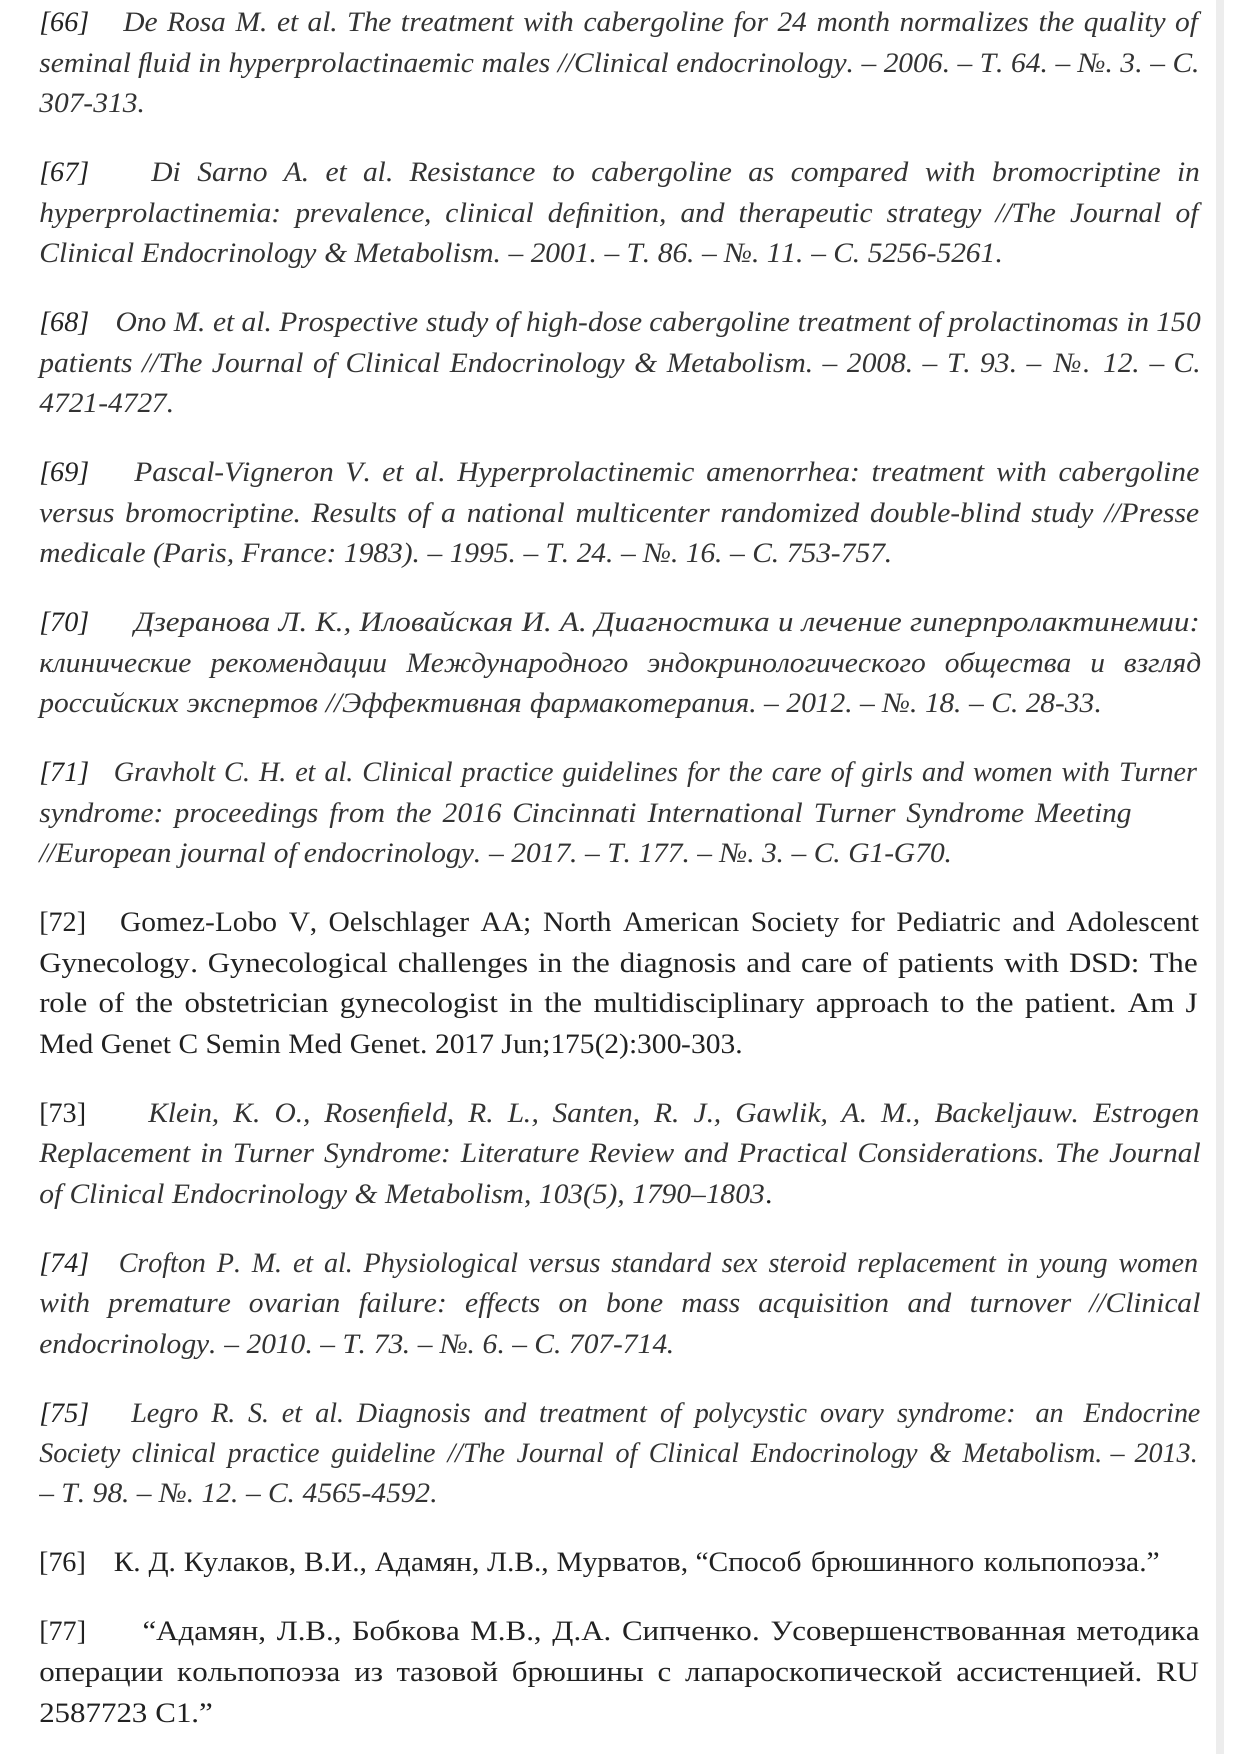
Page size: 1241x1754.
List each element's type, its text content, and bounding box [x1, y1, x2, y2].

list Legro R. S. et al. Diagnosis and treatment of polycystic ovary syndrome: an Endocrine Society clinical practice guideline //The Journal of Clinical Endocrinology & Metabolism. – 2013. [39, 1396, 1201, 1469]
text – Т. 98. – №. 12. – С. 4565-4592. [39, 1477, 1213, 1509]
list Klein, K. O., Rosenﬁeld, R. L., Santen, R. J., Gawlik, A. M., Backeljauw. Estrogen Replacement in Turner Syndrome: Literature Review and Practical Considerations. The Journal of Clinical Endocrinology & Metabolism, 103(5), 1790–1803. [39, 1096, 1201, 1209]
list Ono M. et al. Prospective study of high-dose cabergoline treatment of prolactinomas in 150 patients //The Journal of Clinical Endocrinology & Metabolism. – 2008. – Т. 93. – №. 12. – С. 4721-4727. [39, 305, 1201, 419]
list Дзеранова Л. К., Иловайская И. А. Диагностика и лечение гиперпролактинемии: клинические рекомендации Международного эндокринологического общества и взгляд российских экспертов //Эффективная фармакотерапия. – 2012. – №. 18. – С. 28-33. [39, 605, 1201, 719]
text //European journal of endocrinology. – 2017. – Т. 177. – №. 3. – С. G1-G70. [39, 836, 1213, 868]
list К. Д. Кулаков, В.И., Адамян, Л.В., Мурватов, “Способ брюшинного кольпопоэза.” [39, 1546, 1213, 1578]
list Pascal-Vigneron V. et al. Hyperprolactinemic amenorrhea: treatment with cabergoline versus bromocriptine. Results of a national multicenter randomized double-blind study //Presse medicale (Paris, France: 1983). – 1995. – Т. 24. – №. 16. – С. 753-757. [39, 455, 1201, 569]
list Gomez-Lobo V, Oelschlager AA; North American Society for Pediatric and Adolescent Gynecology. Gynecological challenges in the diagnosis and care of patients with DSD: The role of the obstetrician gynecologist in the multidisciplinary approach to the patient. Am J Med Genet C Semin Med Genet. 2017 Jun;175(2):300-303. [39, 905, 1201, 1059]
list Di Sarno A. et al. Resistance to cabergoline as compared with bromocriptine in hyperprolactinemia: prevalence, clinical deﬁnition, and therapeutic strategy //The Journal of Clinical Endocrinology & Metabolism. – 2001. – Т. 86. – №. 11. – С. 5256-5261. [39, 155, 1201, 269]
list Crofton P. M. et al. Physiological versus standard sex steroid replacement in young women with premature ovarian failure: effects on bone mass acquisition and turnover //Clinical endocrinology. – 2010. – Т. 73. – №. 6. – С. 707-714. [39, 1246, 1201, 1359]
list De Rosa M. et al. The treatment with cabergoline for 24 month normalizes the quality of seminal ﬂuid in hyperprolactinaemic males //Clinical endocrinology. – 2006. – Т. 64. – №. 3. – С. 307-313. [39, 5, 1201, 119]
list “Адамян, Л.В., Бобкова М.В., Д.А. Сипченко. Усовершенствованная методика операции кольпопоэза из тазовой брюшины с лапароскопической ассистенцией. RU 2587723 C1.” [39, 1614, 1201, 1728]
list Gravholt C. H. et al. Clinical practice guidelines for the care of girls and women with Turner syndrome: proceedings from the 2016 Cincinnati International Turner Syndrome Meeting [39, 755, 1201, 828]
